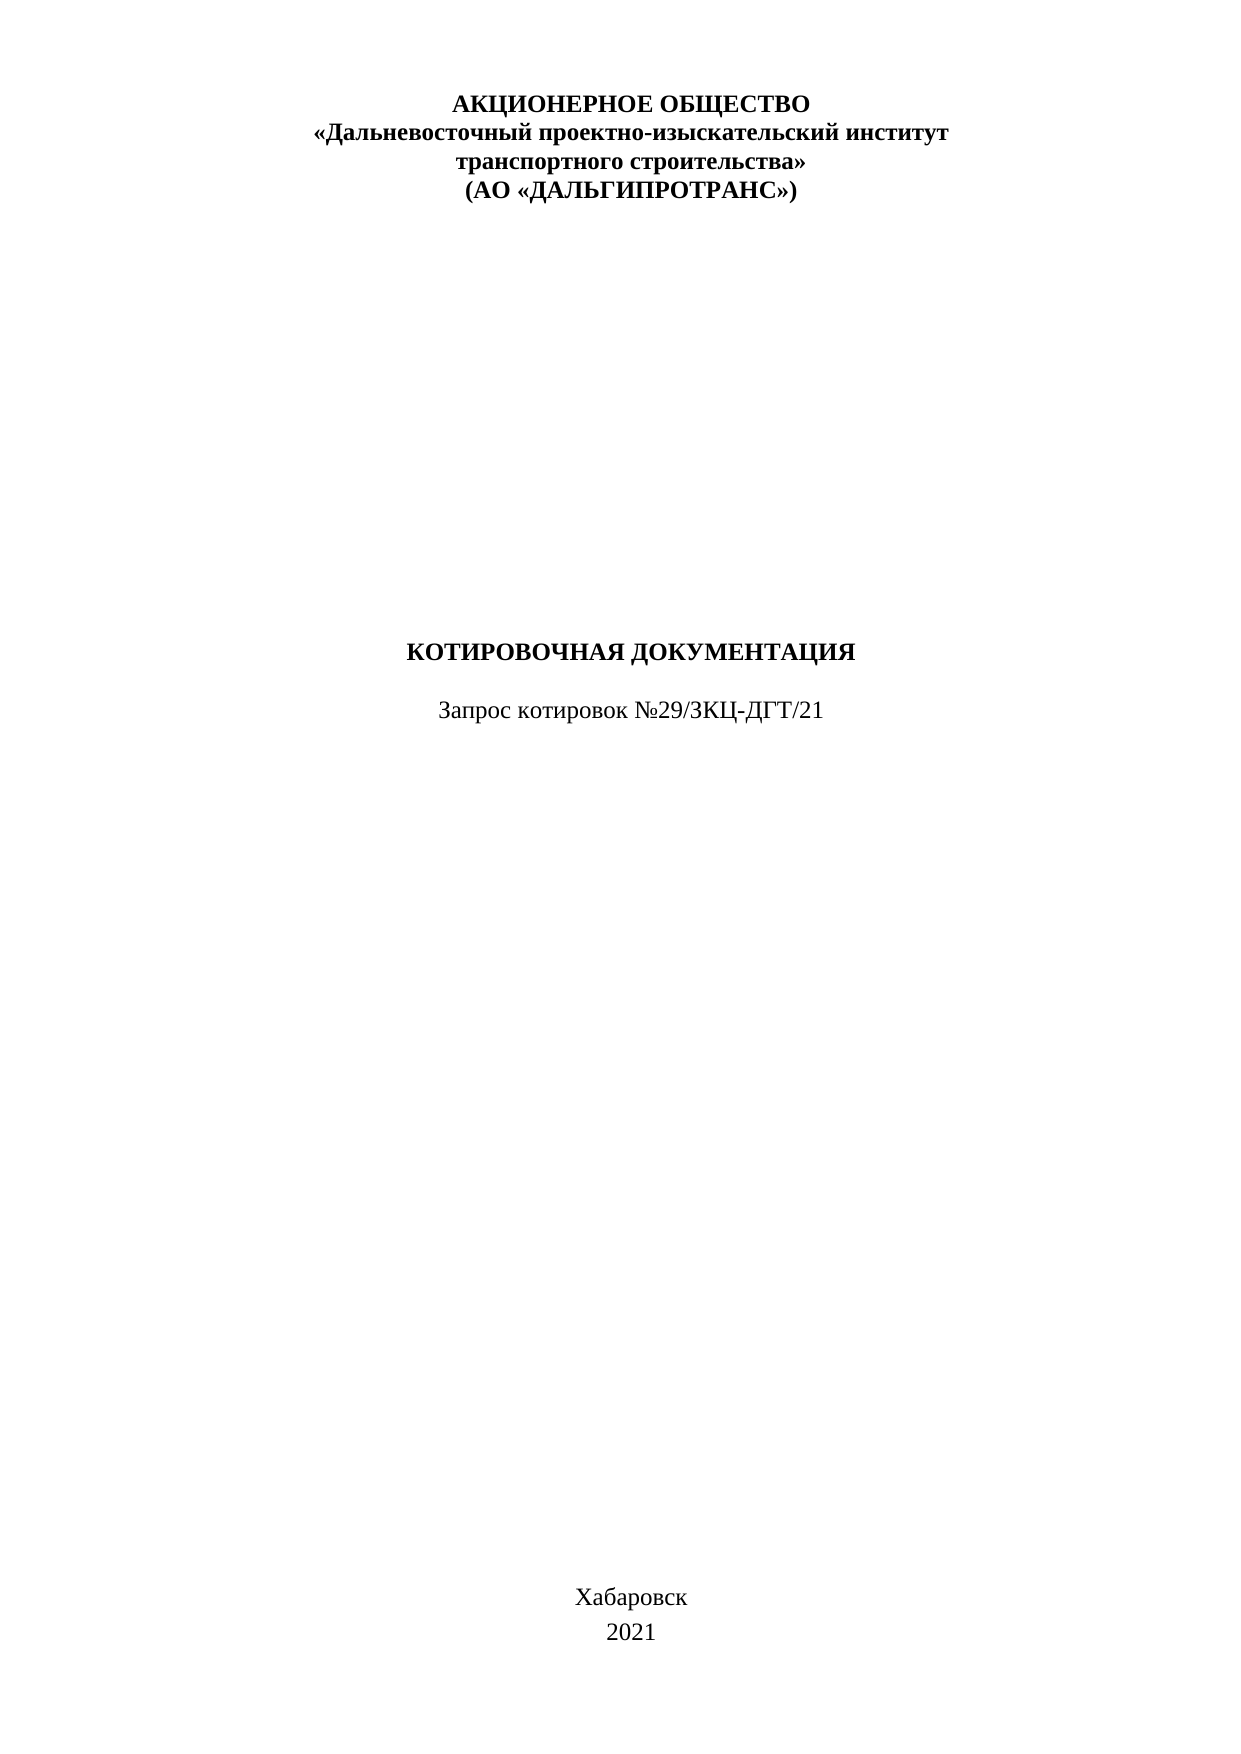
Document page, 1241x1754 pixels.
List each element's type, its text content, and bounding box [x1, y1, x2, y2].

text АКЦИОНЕРНОЕ ОБЩЕСТВО [118, 89, 1144, 117]
text 2021 [118, 1617, 1144, 1646]
text транспортного строительства» [118, 146, 1144, 175]
text «Дальневосточный проектно-изыскательский институт [118, 117, 1144, 146]
text КОТИРОВОЧНАЯ ДОКУМЕНТАЦИЯ [118, 637, 1144, 666]
subtitle Хабаровск [118, 1582, 1144, 1611]
text (АО «ДАЛЬГИПРОТРАНС») [118, 175, 1144, 204]
text Запрос котировок №29/ЗКЦ-ДГТ/21 [118, 695, 1144, 724]
